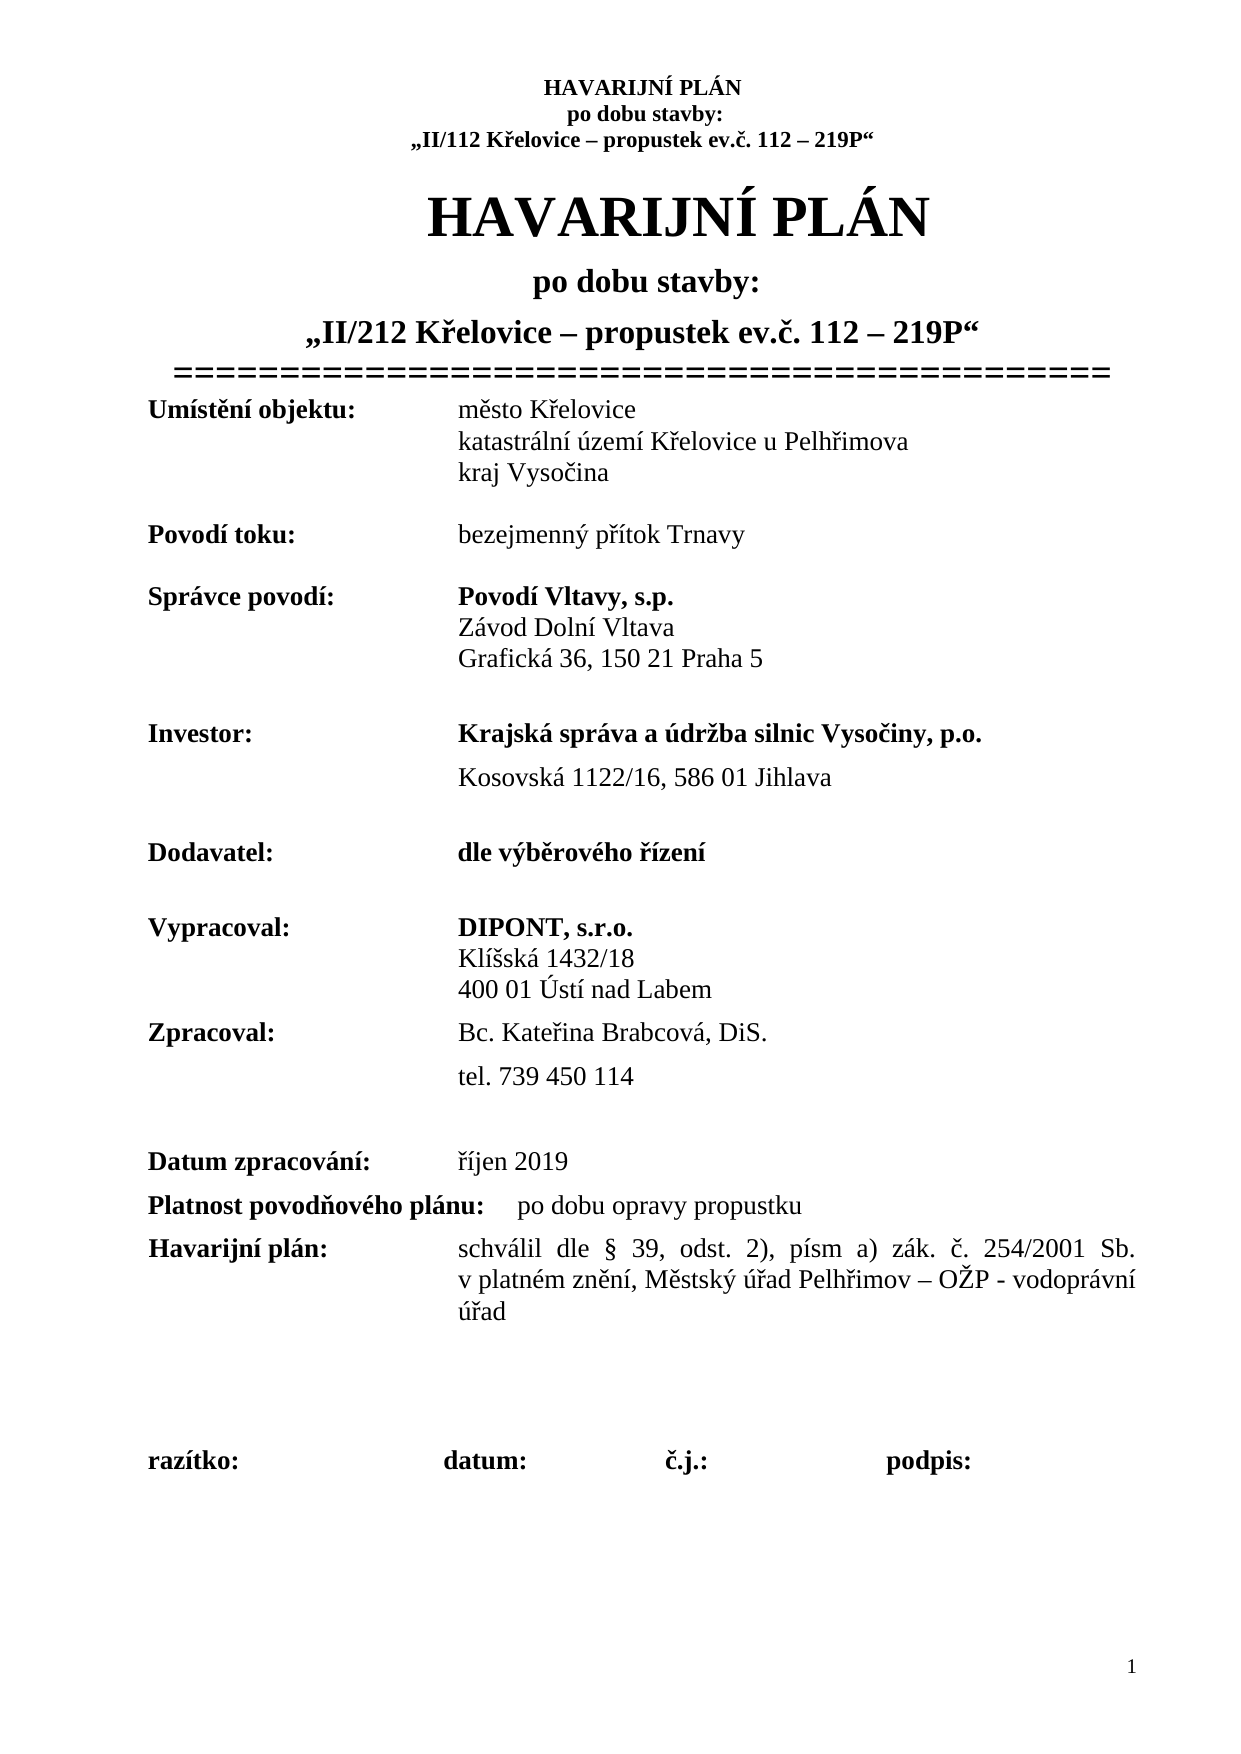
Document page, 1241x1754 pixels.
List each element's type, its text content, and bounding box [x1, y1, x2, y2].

text Havarijní plán: schválil dle § 39, odst. 2), písm a) zák. č. 254/2001 Sb. v platném znění, Městský úřad Pelhřimov – OŽP - vodoprávní úřad [148, 1232, 1137, 1326]
text Platnost povodňového plánu: po dobu opravy propustku [148, 1189, 1137, 1220]
text Vypracoval: DIPONT, s.r.o. [148, 911, 1137, 942]
text Zpracoval: Bc. Kateřina Brabcová, DiS. [148, 1017, 1137, 1048]
text Klíšská 1432/18 [148, 942, 1137, 973]
text Dodavatel: dle výběrového řízení [148, 836, 1137, 867]
text tel. 739 450 114 [148, 1060, 1137, 1091]
text Závod Dolní Vltava [148, 611, 1137, 643]
text 400 01 Ústí nad Labem [148, 973, 1137, 1004]
text „II/212 Křelovice – propustek ev.č. 112 – 219P“ [148, 312, 1137, 350]
text kraj Vysočina [148, 456, 1137, 487]
text Datum zpracování: říjen 2019 [148, 1145, 1137, 1176]
text katastrální území Křelovice u Pelhřimova [148, 424, 1137, 456]
text Grafická 36, 150 21 Praha 5 [148, 643, 1137, 674]
text po dobu stavby: [148, 261, 1137, 299]
text HAVARIJNÍ PLÁN [148, 182, 1137, 249]
text Správce povodí: Povodí Vltavy, s.p. [148, 580, 1137, 611]
text ============================================ [148, 350, 1137, 393]
text Povodí toku: bezejmenný přítok Trnavy [148, 518, 1137, 549]
text Umístění objektu: město Křelovice [148, 393, 1137, 424]
text Kosovská 1122/16, 586 01 Jihlava [148, 761, 1137, 792]
text razítko: datum: č.j.: podpis: [148, 1444, 1137, 1475]
text Investor: Krajská správa a údržba silnic Vysočiny, p.o. [148, 717, 1137, 748]
